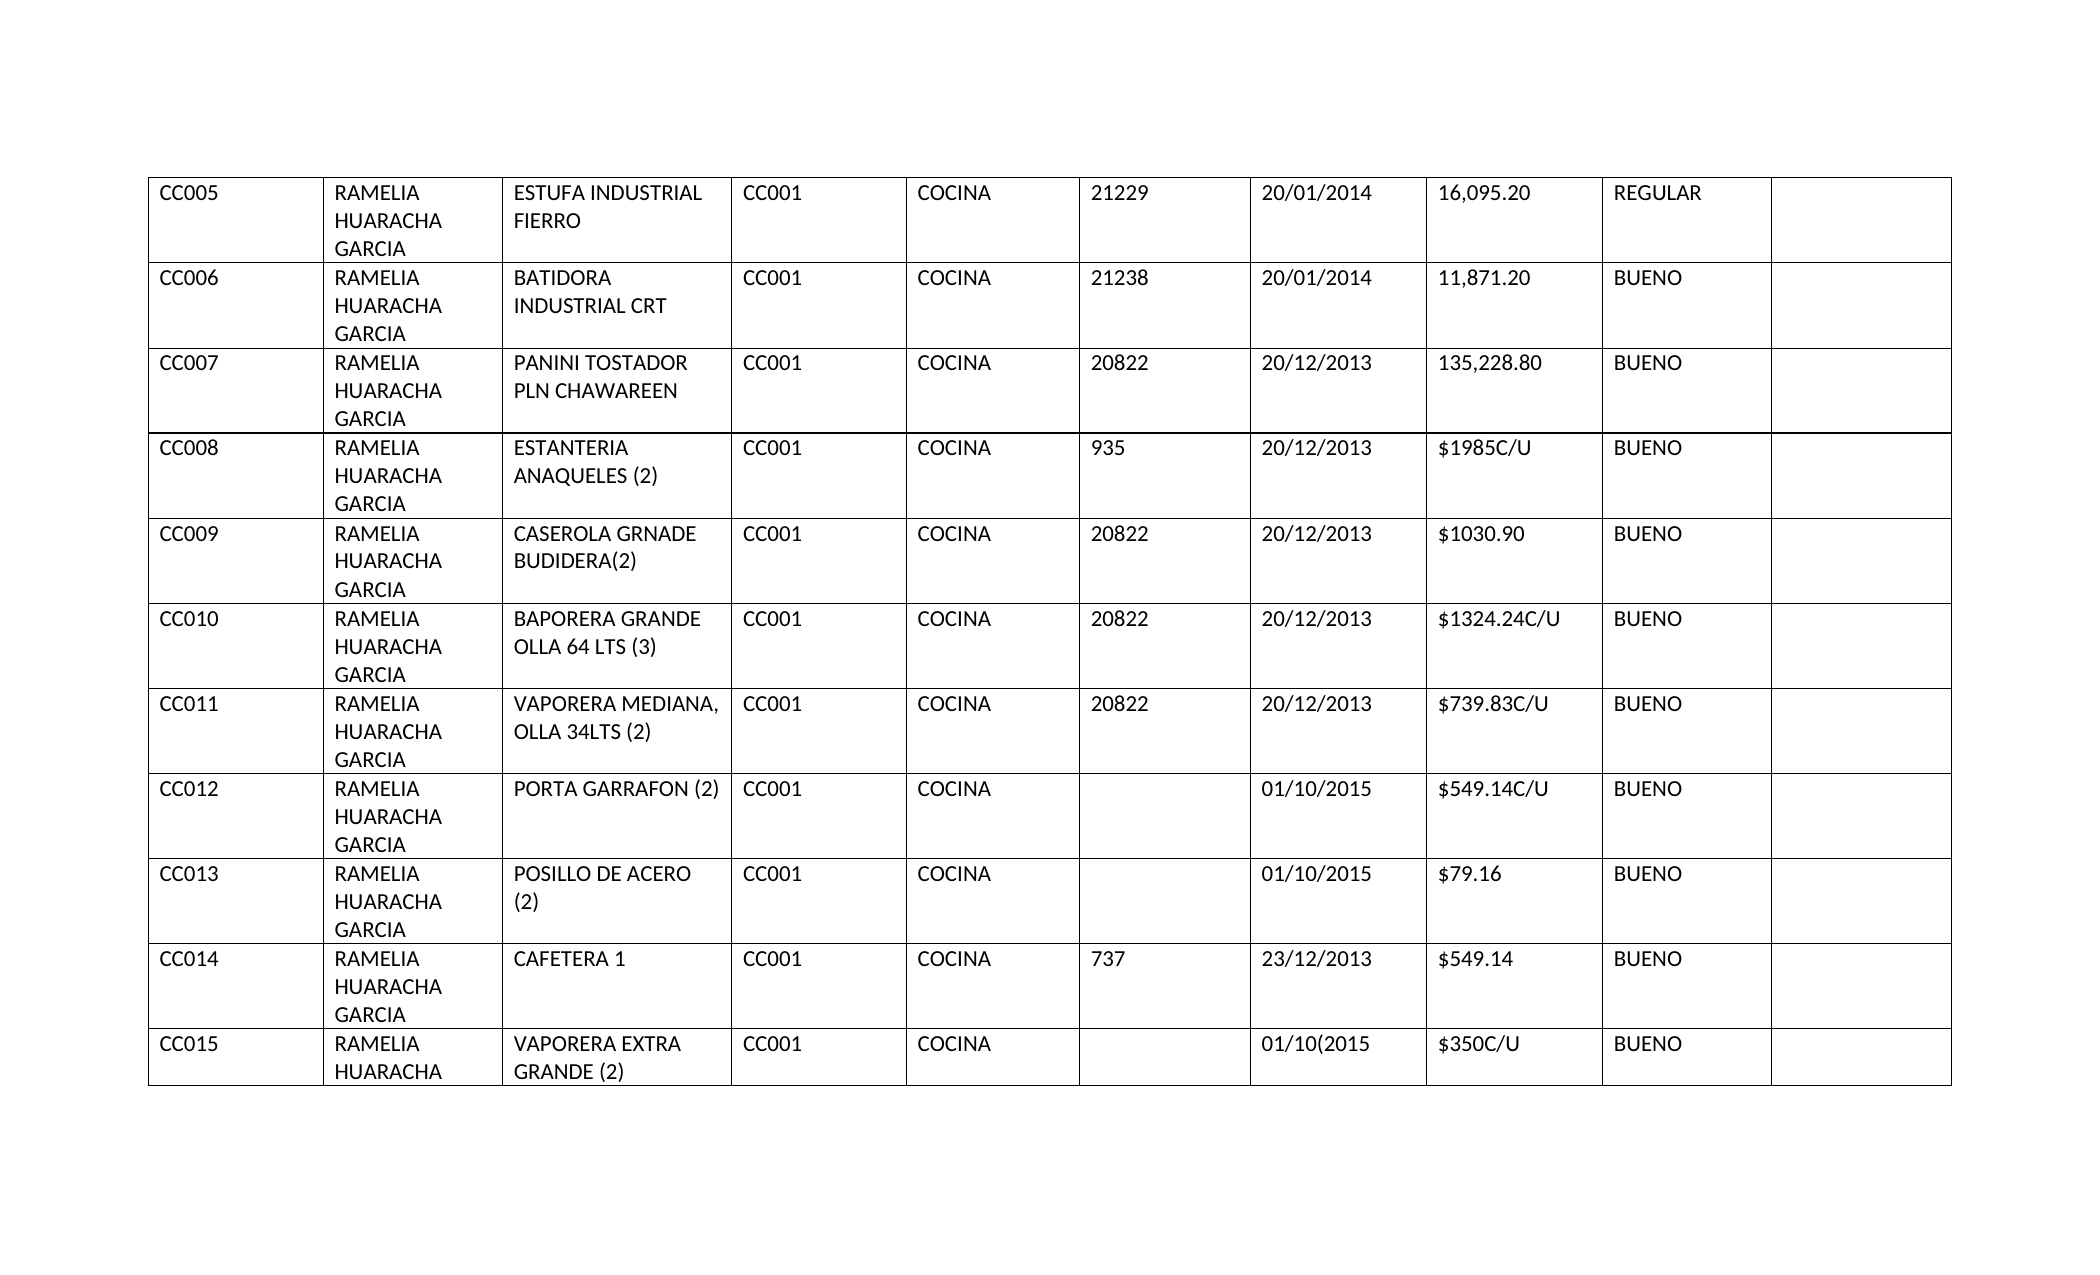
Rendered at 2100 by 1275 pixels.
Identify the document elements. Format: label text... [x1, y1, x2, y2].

table_cell RAMELIA HUARACHA GARCIA [324, 349, 502, 432]
table_cell CC001 [732, 263, 906, 347]
table_cell REGULAR [1603, 178, 1771, 262]
table_cell 01/10(2015 [1251, 1029, 1426, 1085]
table_cell $549.14C/U [1427, 774, 1602, 858]
table_cell 23/12/2013 [1251, 944, 1426, 1028]
table_cell BUENO [1603, 859, 1771, 943]
table_cell 20/12/2013 [1251, 519, 1426, 603]
table_cell COCINA [907, 774, 1079, 858]
table_cell CC008 [149, 434, 323, 518]
table_cell BAPORERA GRANDE OLLA 64 LTS (3) [503, 604, 731, 688]
table_cell 20822 [1080, 604, 1250, 688]
table_cell [1772, 604, 1951, 688]
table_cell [324, 178, 502, 262]
table_cell [1772, 263, 1951, 347]
table_cell BUENO [1603, 1029, 1771, 1085]
table_cell CC007 [149, 349, 323, 432]
table_cell 935 [1080, 434, 1250, 518]
table_cell CC001 [732, 519, 906, 603]
table_cell [1080, 1029, 1250, 1085]
table_cell CC015 [149, 1029, 323, 1085]
table_cell [1772, 178, 1951, 262]
table_cell CC001 [732, 689, 906, 773]
table_cell ESTUFA INDUSTRIAL FIERRO [503, 178, 731, 262]
table_cell BATIDORA INDUSTRIAL CRT [503, 263, 731, 347]
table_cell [503, 1029, 731, 1085]
table_cell CC001 [732, 774, 906, 858]
table_cell COCINA [907, 689, 1079, 773]
table_cell [1772, 519, 1951, 603]
table_cell [1772, 349, 1951, 432]
table_cell CC012 [149, 774, 323, 858]
table_cell $1030.90 [1427, 519, 1602, 603]
table_cell RAMELIA HUARACHA GARCIA [324, 604, 502, 688]
table_cell CC001 [732, 178, 906, 262]
table_cell COCINA [907, 519, 1079, 603]
table_cell [1772, 434, 1951, 518]
table_cell BUENO [1603, 944, 1771, 1028]
table_cell BUENO [1603, 774, 1771, 858]
table_cell RAMELIA HUARACHA GARCIA [324, 519, 502, 603]
table_cell CC013 [149, 859, 323, 943]
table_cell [324, 1029, 502, 1085]
table_cell BUENO [1603, 519, 1771, 603]
table_cell 20/12/2013 [1251, 434, 1426, 518]
table_cell 20822 [1080, 349, 1250, 432]
table_cell [1772, 774, 1951, 858]
table_cell BUENO [1603, 604, 1771, 688]
table_cell CC011 [149, 689, 323, 773]
table_cell 20/12/2013 [1251, 349, 1426, 432]
table_cell COCINA [907, 349, 1079, 432]
table_cell CC001 [732, 604, 906, 688]
table_cell RAMELIA HUARACHA GARCIA [324, 434, 502, 518]
table_cell RAMELIA HUARACHA GARCIA [324, 774, 502, 858]
table_cell CC001 [732, 859, 906, 943]
table_cell CC014 [149, 944, 323, 1028]
table_cell POSILLO DE ACERO (2) [503, 859, 731, 943]
table_cell VAPORERA MEDIANA, OLLA 34LTS (2) [503, 689, 731, 773]
table_cell BUENO [1603, 349, 1771, 432]
table_cell CC005 [149, 178, 323, 262]
table_cell ESTANTERIA ANAQUELES (2) [503, 434, 731, 518]
table_cell COCINA [907, 944, 1079, 1028]
table_cell $739.83C/U [1427, 689, 1602, 773]
table_cell [1772, 1029, 1951, 1085]
table_cell 20/12/2013 [1251, 689, 1426, 773]
table_cell 16,095.20 [1427, 178, 1602, 262]
table_cell CAFETERA 1 [503, 944, 731, 1028]
table_cell CC006 [149, 263, 323, 347]
table_cell CC009 [149, 519, 323, 603]
table_cell CC001 [732, 349, 906, 432]
table_cell 737 [1080, 944, 1250, 1028]
table_cell CC001 [732, 944, 906, 1028]
table_cell 20/12/2013 [1251, 604, 1426, 688]
table_cell 20822 [1080, 689, 1250, 773]
table_cell COCINA [907, 178, 1079, 262]
table_cell 01/10/2015 [1251, 859, 1426, 943]
table_cell COCINA [907, 434, 1079, 518]
table_cell PORTA GARRAFON (2) [503, 774, 731, 858]
table_cell [1772, 859, 1951, 943]
table_cell 20/01/2014 [1251, 263, 1426, 347]
table_cell BUENO [1603, 434, 1771, 518]
table_cell 21238 [1080, 263, 1250, 347]
table_cell [1080, 859, 1250, 943]
table_cell $549.14 [1427, 944, 1602, 1028]
table_cell RAMELIA HUARACHA GARCIA [324, 263, 502, 347]
table_cell $1324.24C/U [1427, 604, 1602, 688]
table_cell COCINA [907, 263, 1079, 347]
table_cell $79.16 [1427, 859, 1602, 943]
table_cell CC010 [149, 604, 323, 688]
table_cell CC001 [732, 1029, 906, 1085]
table_cell CASEROLA GRNADE BUDIDERA(2) [503, 519, 731, 603]
table_cell [1080, 774, 1250, 858]
table_cell [1772, 689, 1951, 773]
table_cell [1772, 944, 1951, 1028]
table_cell $1985C/U [1427, 434, 1602, 518]
table_cell RAMELIA HUARACHA GARCIA [324, 859, 502, 943]
table_cell COCINA [907, 859, 1079, 943]
table_cell 20/01/2014 [1251, 178, 1426, 262]
table_cell CC001 [732, 434, 906, 518]
table_cell PANINI TOSTADOR PLN CHAWAREEN [503, 349, 731, 432]
table_cell 20822 [1080, 519, 1250, 603]
table_cell RAMELIA HUARACHA GARCIA [324, 944, 502, 1028]
table_cell BUENO [1603, 263, 1771, 347]
table_cell RAMELIA HUARACHA GARCIA [324, 689, 502, 773]
table_cell 11,871.20 [1427, 263, 1602, 347]
table_cell $350C/U [1427, 1029, 1602, 1085]
table_cell COCINA [907, 1029, 1079, 1085]
table_cell 01/10/2015 [1251, 774, 1426, 858]
table_cell 135,228.80 [1427, 349, 1602, 432]
table_cell COCINA [907, 604, 1079, 688]
table_cell BUENO [1603, 689, 1771, 773]
table_cell 21229 [1080, 178, 1250, 262]
